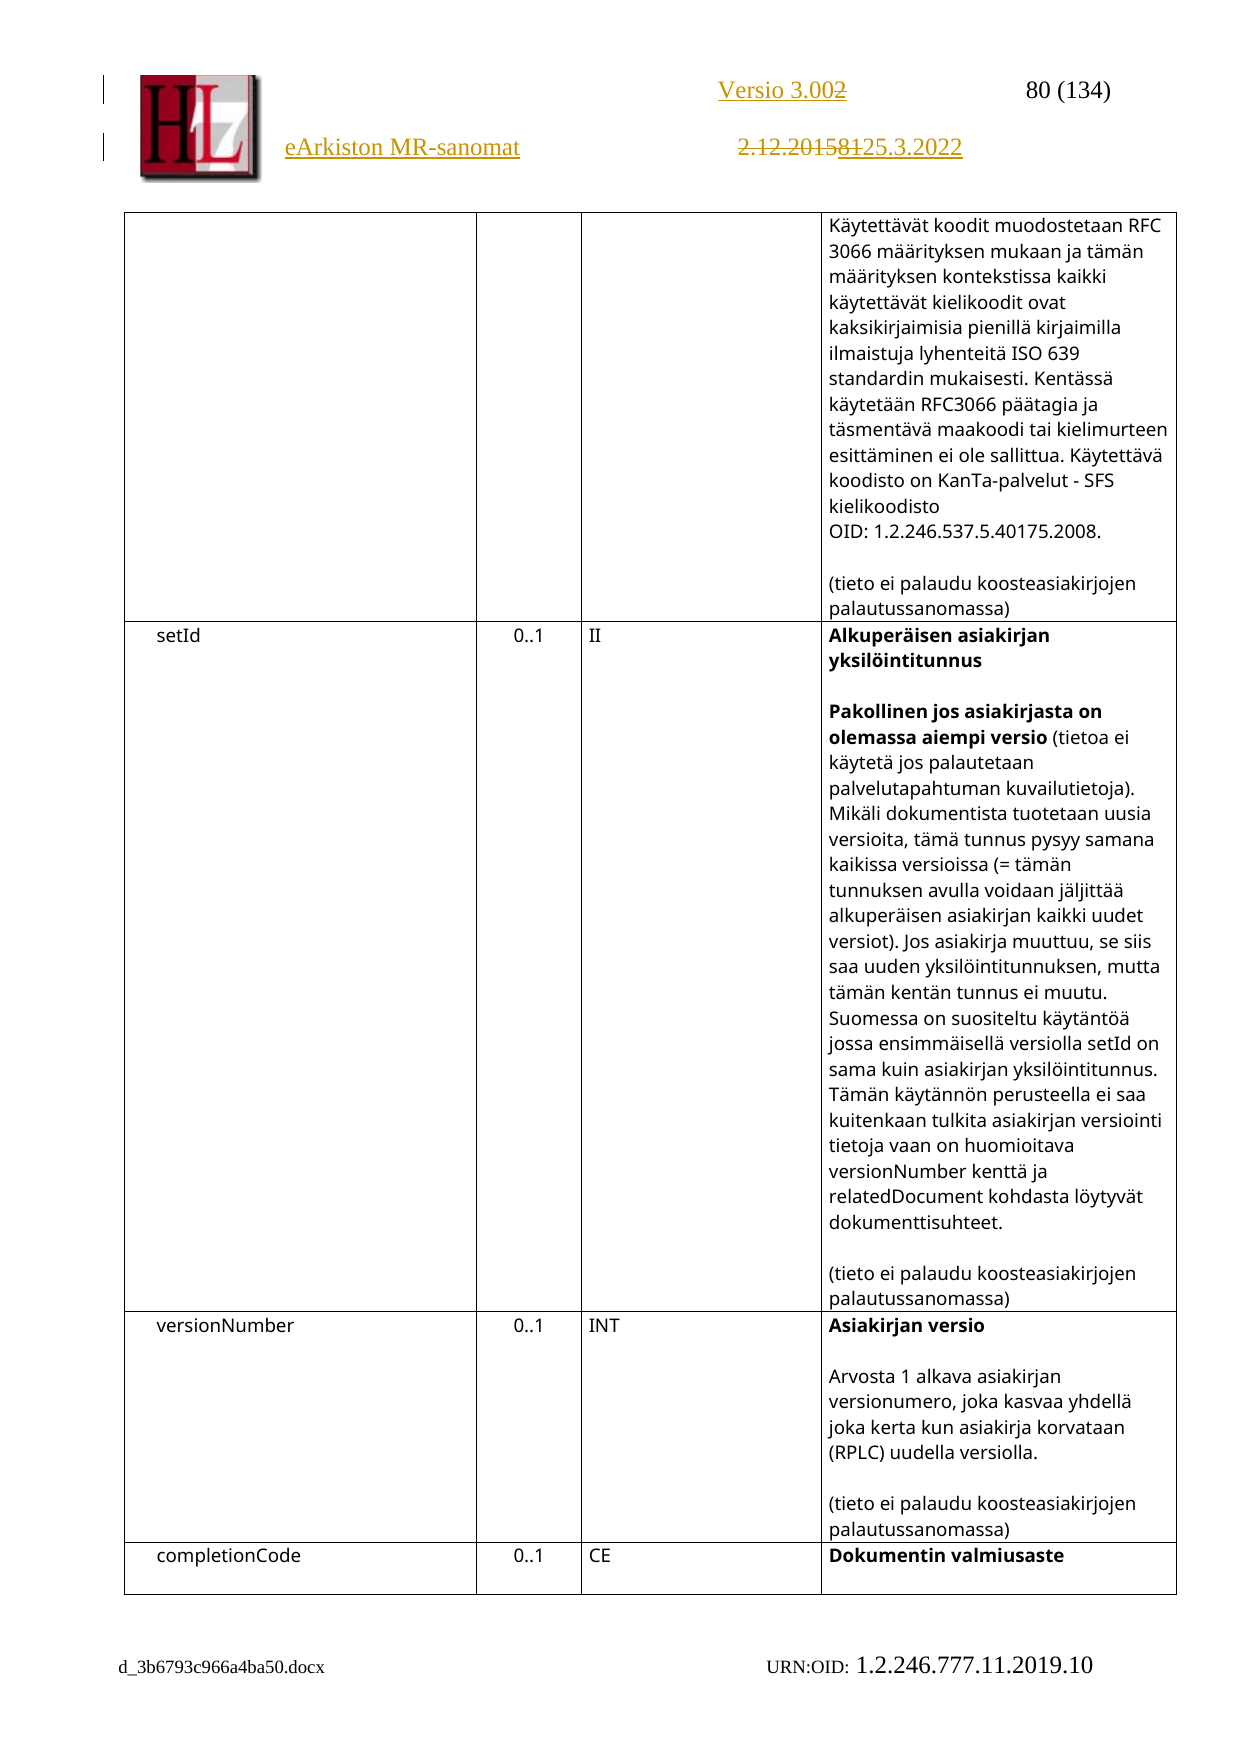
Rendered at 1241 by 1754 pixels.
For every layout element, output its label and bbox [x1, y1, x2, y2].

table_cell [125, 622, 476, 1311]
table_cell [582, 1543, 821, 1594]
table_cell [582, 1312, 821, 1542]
picture [140, 75, 263, 183]
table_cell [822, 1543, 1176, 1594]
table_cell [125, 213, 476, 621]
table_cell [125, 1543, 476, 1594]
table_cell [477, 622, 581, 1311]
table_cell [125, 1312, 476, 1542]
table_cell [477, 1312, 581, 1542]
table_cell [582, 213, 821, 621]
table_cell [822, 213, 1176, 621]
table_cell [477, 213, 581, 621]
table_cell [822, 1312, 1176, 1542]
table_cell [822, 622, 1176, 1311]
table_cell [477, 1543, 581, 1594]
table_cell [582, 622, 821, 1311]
